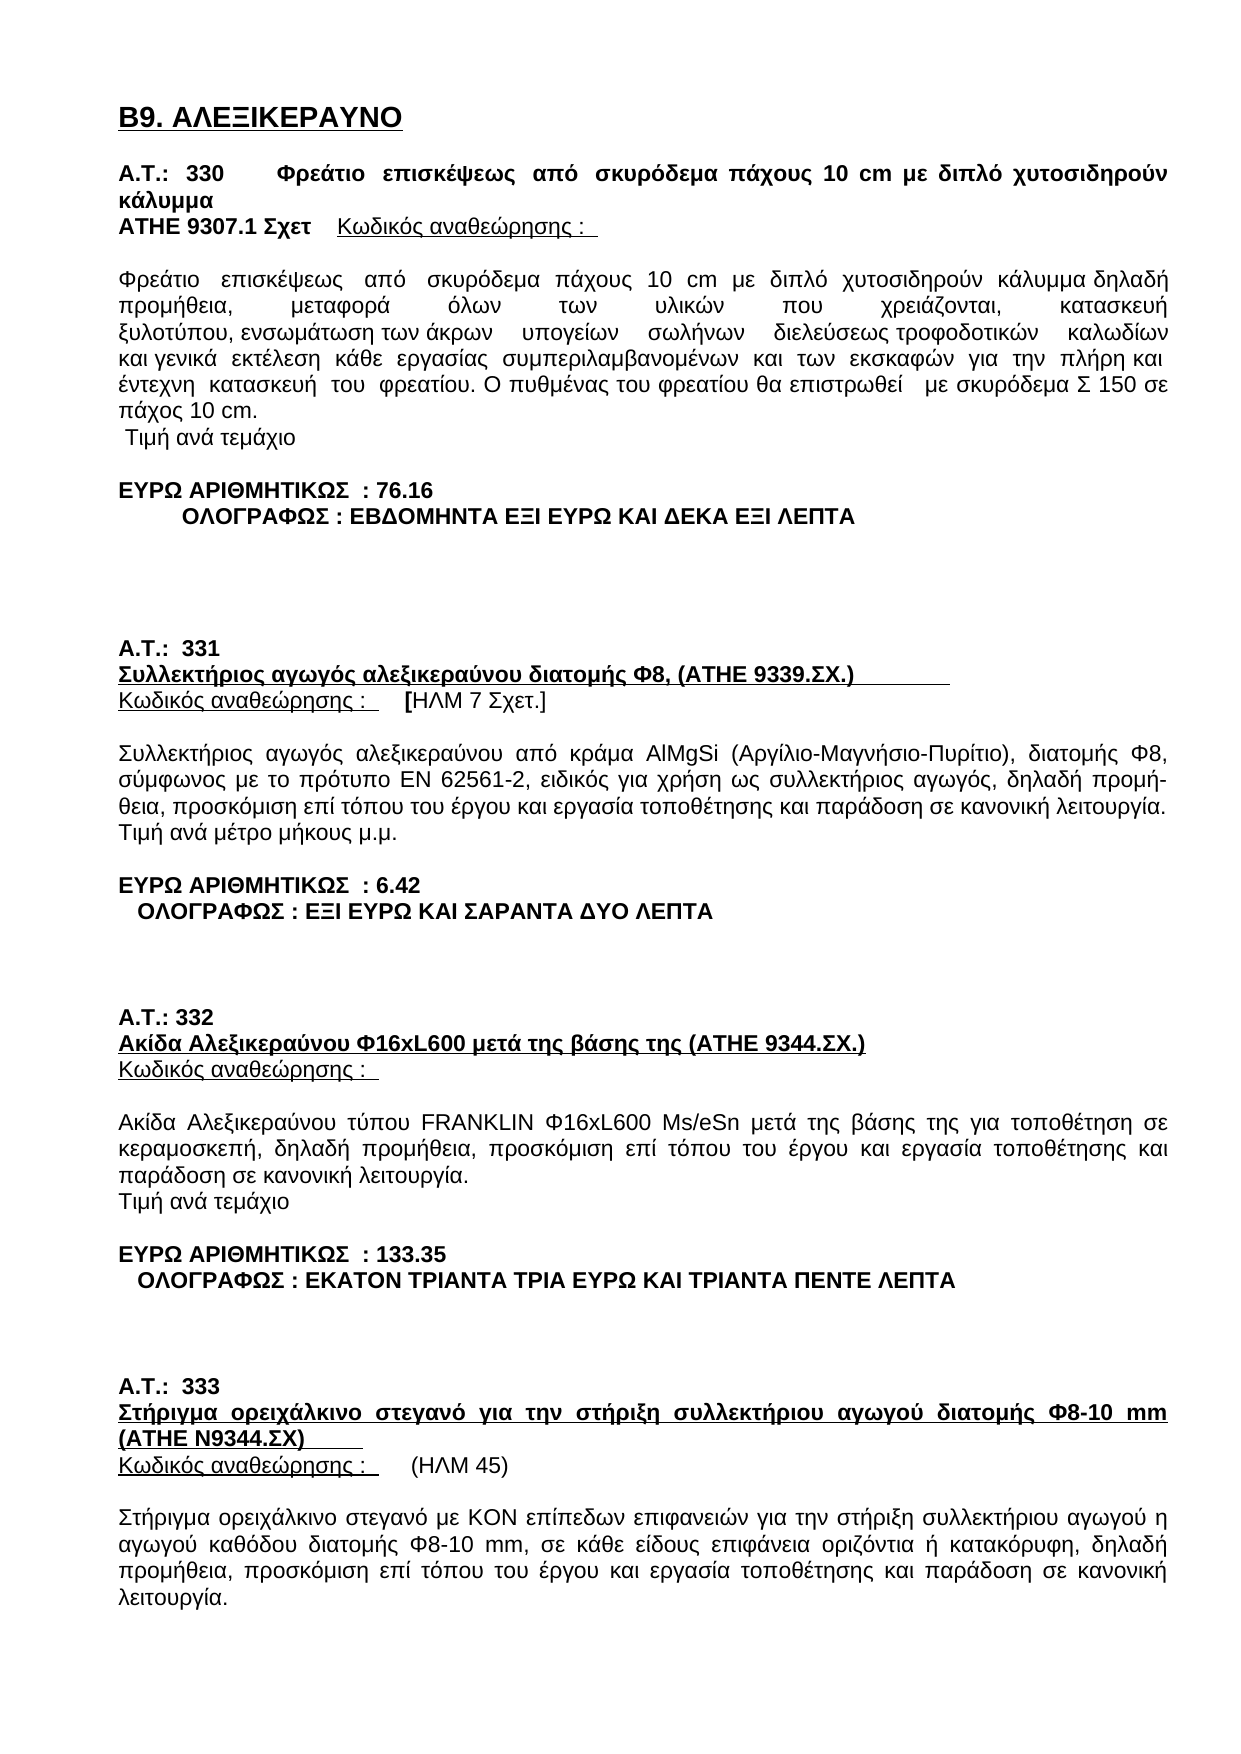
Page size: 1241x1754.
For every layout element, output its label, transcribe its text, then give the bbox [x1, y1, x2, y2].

text Ακίδα Αλεξικεραύνου Φ16xL600 μετά της βάσης της (ΑΤΗΕ 9344.ΣΧ.) [118, 1030, 1169, 1056]
text Στήριγμα ορειχάλκινο στεγανό με ΚΟΝ επίπεδων επιφανειών για την στήριξη συλλεκτήριου αγωγού η αγωγού καθόδου διατομής Φ8-10 mm, σε κάθε είδους επιφάνεια οριζόντια ή κατακόρυφη, δηλαδή προμήθεια, προσκόμιση επί τόπου του έργου και εργασία τοποθέτησης και παράδοση σε κανονική λειτουργία. [118, 1504, 1169, 1610]
text Φρεάτιο επισκέψεως από σκυρόδεμα πάχους 10 cm με διπλό χυτοσιδηρούν κάλυμμα δηλαδή προμήθεια, μεταφορά όλων των υλικών που χρειάζονται, κατασκευή ξυλοτύπου, ενσωμάτωση των άκρων υπογείων σωλήνων διελεύσεως τροφοδοτικών καλωδίων και γενικά εκτέλεση κάθε εργασίας συμπεριλαμβανομένων και των εκσκαφών για την πλήρη και έντεχνη κατασκευή του φρεατίου. Ο πυθμένας του φρεατίου θα επιστρωθεί με σκυρόδεμα Σ 150 σε πάχος 10 cm. [118, 266, 1169, 424]
text ΕΥΡΩ ΑΡΙΘΜΗΤΙΚΩΣ : 6.42 [118, 872, 1169, 898]
text Στήριγμα ορειχάλκινο στεγανό για την στήριξη συλλεκτήριου αγωγού διατομής Φ8-10 mm (ΑΤΗΕ Ν9344.ΣΧ) [118, 1399, 1169, 1452]
text ΟΛΟΓΡΑΦΩΣ : ΕΚΑΤΟΝ ΤΡΙΑΝΤΑ ΤΡΙΑ ΕΥΡΩ ΚΑΙ ΤΡΙΑΝΤΑ ΠΕΝΤΕ ΛΕΠΤΑ [118, 1267, 1169, 1293]
text Α.Τ.: 332 [118, 1004, 1169, 1030]
text Α.Τ.: 330 Φρεάτιο επισκέψεως από σκυρόδεμα πάχους 10 cm με διπλό χυτοσιδηρούν κάλυμμα [118, 160, 1169, 213]
text ΟΛΟΓΡΑΦΩΣ : ΕΞΙ ΕΥΡΩ ΚΑΙ ΣΑΡΑΝΤΑ ΔΥΟ ΛΕΠΤΑ [118, 898, 1169, 924]
text ΟΛΟΓΡΑΦΩΣ : ΕΒΔΟΜΗΝΤΑ ΕΞΙ ΕΥΡΩ ΚΑΙ ΔΕΚΑ ΕΞΙ ΛΕΠΤΑ [118, 503, 1169, 529]
text Κωδικός αναθεώρησης : (ΗΛΜ 45) [118, 1452, 1169, 1478]
text Τιμή ανά τεμάχιο [118, 424, 1169, 450]
text Τιμή ανά τεμάχιο [118, 1188, 1169, 1214]
text Συλλεκτήριος αγωγός αλεξικεραύνου διατομής Φ8, (ΑΤΗΕ 9339.ΣΧ.) [118, 661, 1169, 687]
text Β9. ΑΛΕΞΙΚΕΡΑΥΝΟ [118, 100, 1169, 134]
text ΑΤΗΕ 9307.1 Σχετ Κωδικός αναθεώρησης : [118, 213, 1169, 239]
text Κωδικός αναθεώρησης : [118, 1056, 1169, 1083]
text Συλλεκτήριος αγωγός αλεξικεραύνου από κράμα AlMgSi (Αργίλιο-Μαγνήσιο-Πυρίτιο), διατομής Φ8, σύμφωνος με το πρότυπο ΕΝ 62561-2, ειδικός για χρήση ως συλλεκτήριος αγωγός, δηλαδή προμή-θεια, προσκόμιση επί τόπου του έργου και εργασία τοποθέτησης και παράδοση σε κανονική λειτουργία. [118, 740, 1169, 819]
text Κωδικός αναθεώρησης : [ΗΛΜ 7 Σχετ.] [118, 687, 1169, 714]
text Α.Τ.: 331 [118, 635, 1169, 661]
text Α.Τ.: 333 [118, 1373, 1169, 1399]
text ΕΥΡΩ ΑΡΙΘΜΗΤΙΚΩΣ : 76.16 [118, 450, 1169, 503]
text Ακίδα Αλεξικεραύνου τύπου FRANKLIN Φ16xL600 Ms/eSn μετά της βάσης της για τοποθέτηση σε κεραμοσκεπή, δηλαδή προμήθεια, προσκόμιση επί τόπου του έργου και εργασία τοποθέτησης και παράδοση σε κανονική λειτουργία. [118, 1109, 1169, 1188]
text Τιμή ανά μέτρο μήκους μ.μ. [118, 819, 1169, 846]
text ΕΥΡΩ ΑΡΙΘΜΗΤΙΚΩΣ : 133.35 [118, 1241, 1169, 1267]
